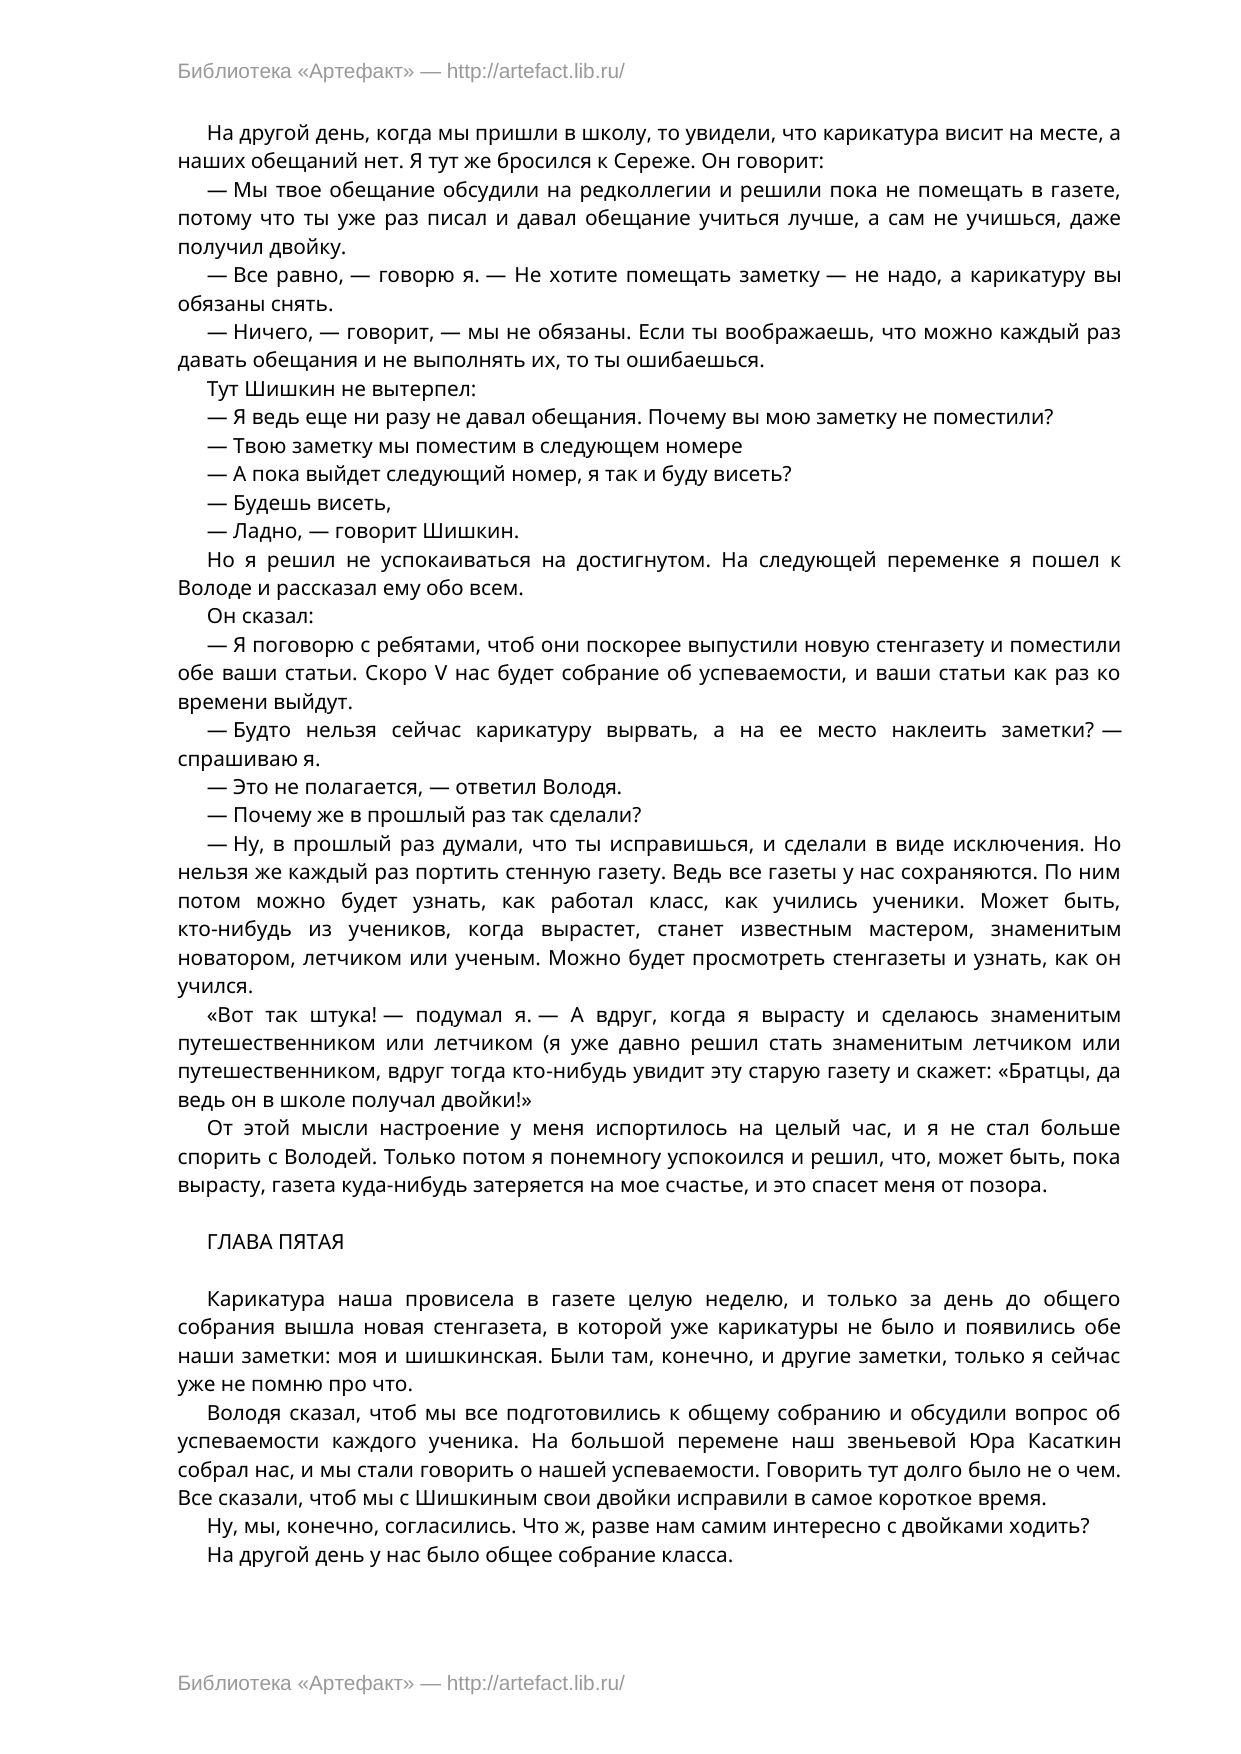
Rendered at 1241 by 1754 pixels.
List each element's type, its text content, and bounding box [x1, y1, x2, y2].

text От этой мысли настроение у меня испортилось на целый час, и я не стал больше спорить с Володей. Только потом я понемногу успокоился и решил, что, может быть, пока вырасту, газета куда-нибудь затеряется на мое счастье, и это спасет меня от позора. [177, 1113, 1122, 1199]
text — Все равно, — говорю я. — Не хотите помещать заметку — не надо, а карикатуру вы обязаны снять. [177, 260, 1122, 317]
subtitle ГЛАВА ПЯТАЯ [177, 1227, 1122, 1256]
text Карикатура наша провисела в газете целую неделю, и только за день до общего собрания вышла новая стенгазета, в которой уже карикатуры не было и появились обе наши заметки: моя и шишкинская. Были там, конечно, и другие заметки, только я сейчас уже не помню про что. [177, 1284, 1122, 1398]
text — Твою заметку мы поместим в следующем номере [177, 431, 1122, 459]
text — Почему же в прошлый раз так сделали? [177, 801, 1122, 829]
text — Будто нельзя сейчас карикатуру вырвать, а на ее место наклеить заметки? — спрашиваю я. [177, 715, 1122, 772]
text Но я решил не успокаиваться на достигнутом. На следующей переменке я пошел к Володе и рассказал ему обо всем. [177, 545, 1122, 602]
text — Ладно, — говорит Шишкин. [177, 516, 1122, 545]
text Володя сказал, чтоб мы все подготовились к общему собранию и обсудили вопрос об успеваемости каждого ученика. На большой перемене наш звеньевой Юра Касаткин собрал нас, и мы стали говорить о нашей успеваемости. Говорить тут долго было не о чем. Все сказали, чтоб мы с Шишкиным свои двойки исправили в самое короткое время. [177, 1398, 1122, 1512]
text — Мы твое обещание обсудили на редколлегии и решили пока не помещать в газете, потому что ты уже раз писал и давал обещание учиться лучше, а сам не учишься, даже получил двойку. [177, 175, 1122, 260]
text — Это не полагается, — ответил Володя. [177, 772, 1122, 801]
text — Я ведь еще ни разу не давал обещания. Почему вы мою заметку не поместили? [177, 402, 1122, 431]
text На другой день у нас было общее собрание класса. [177, 1540, 1122, 1568]
text Ну, мы, конечно, согласились. Что ж, разве нам самим интересно с двойками ходить? [177, 1512, 1122, 1540]
text — Ничего, — говорит, — мы не обязаны. Если ты воображаешь, что можно каждый раз давать обещания и не выполнять их, то ты ошибаешься. [177, 317, 1122, 374]
text «Вот так штука! — подумал я. — А вдруг, когда я вырасту и сделаюсь знаменитым путешественником или летчиком (я уже давно решил стать знаменитым летчиком или путешественником, вдруг тогда кто-нибудь увидит эту старую газету и скажет: «Братцы, да ведь он в школе получал двойки!» [177, 1000, 1122, 1113]
text — А пока выйдет следующий номер, я так и буду висеть? [177, 459, 1122, 488]
text На другой день, когда мы пришли в школу, то увидели, что карикатура висит на месте, а наших обещаний нет. Я тут же бросился к Сереже. Он говорит: [177, 118, 1122, 175]
text — Будешь висеть, [177, 488, 1122, 516]
text — Я поговорю с ребятами, чтоб они поскорее выпустили новую стенгазету и поместили обе ваши статьи. Скоро V нас будет собрание об успеваемости, и ваши статьи как раз ко времени выйдут. [177, 630, 1122, 715]
text Он сказал: [177, 602, 1122, 630]
text — Ну, в прошлый раз думали, что ты исправишься, и сделали в виде исключения. Но нельзя же каждый раз портить стенную газету. Ведь все газеты у нас сохраняются. По ним потом можно будет узнать, как работал класс, как учились ученики. Может быть, кто-нибудь из учеников, когда вырастет, станет известным мастером, знаменитым новатором, летчиком или ученым. Можно будет просмотреть стенгазеты и узнать, как он учился. [177, 829, 1122, 1000]
text Тут Шишкин не вытерпел: [177, 374, 1122, 402]
